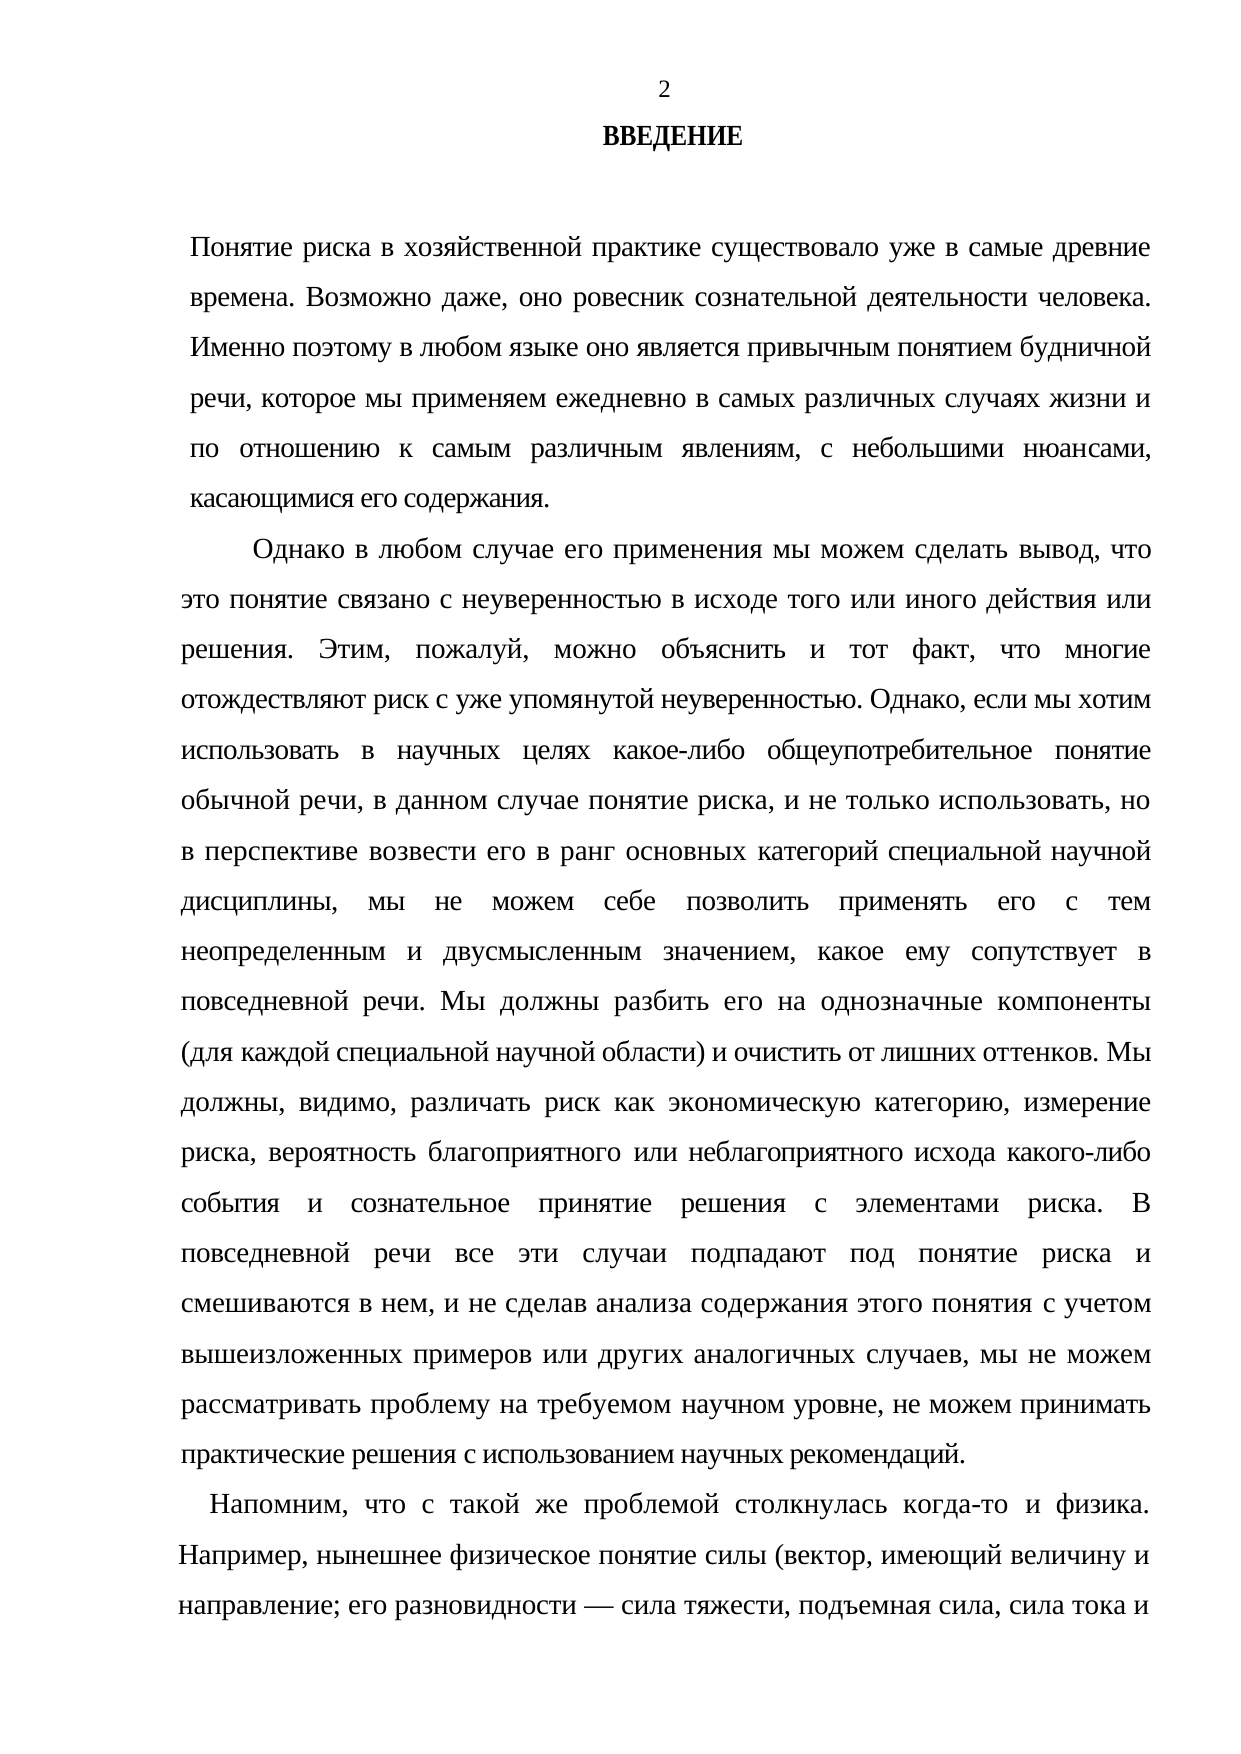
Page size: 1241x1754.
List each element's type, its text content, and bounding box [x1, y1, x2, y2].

text ВВЕДЕНИЕ [194, 118, 1152, 152]
text Понятие риска в хозяйственной практике существовало уже в самые древние времена. Возможно даже, оно ровесник сознательной деятельности человека. Именно поэтому в любом языке оно является привычным понятием будничной речи, которое мы применяем ежедневно в самых различных случаях жизни и по отношению к самым различным явлениям, с небольшими нюансами, касающимися его содержания. [189, 229, 1152, 514]
text Однако в любом случае его применения мы можем сделать вывод, что это понятие связано с неуверенностью в исходе того или иного действия или решения. Этим, пожалуй, можно объяснить и тот факт, что многие отождествляют риск с уже упомянутой неуверенностью. Однако, если мы хотим использовать в научных целях какое-либо общеупотребительное понятие обычной речи, в данном случае понятие риска, и не только использовать, но в перспективе возвести его в ранг основных категорий специальной научной дисциплины, мы не можем себе позволить применять его с тем неопределенным и двусмысленным значением, какое ему сопутствует в повседневной речи. Мы должны разбить его на однозначные компоненты (для каждой специальной научной области) и очистить от лишних оттенков. Мы должны, видимо, различать риск как экономическую категорию, измерение риска, вероятность благоприятного или неблагоприятного исхода какого-либо события и сознательное принятие решения с элементами риска. В повседневной речи все эти случаи подпадают под понятие риска и смешиваются в нем, и не сделав анализа содержания этого понятия с учетом вышеизложенных примеров или других аналогичных случаев, мы не можем рассматривать проблему на требуемом научном уровне, не можем принимать практические решения с использованием научных рекомендаций. [181, 531, 1152, 1470]
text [178, 1487, 1150, 1621]
